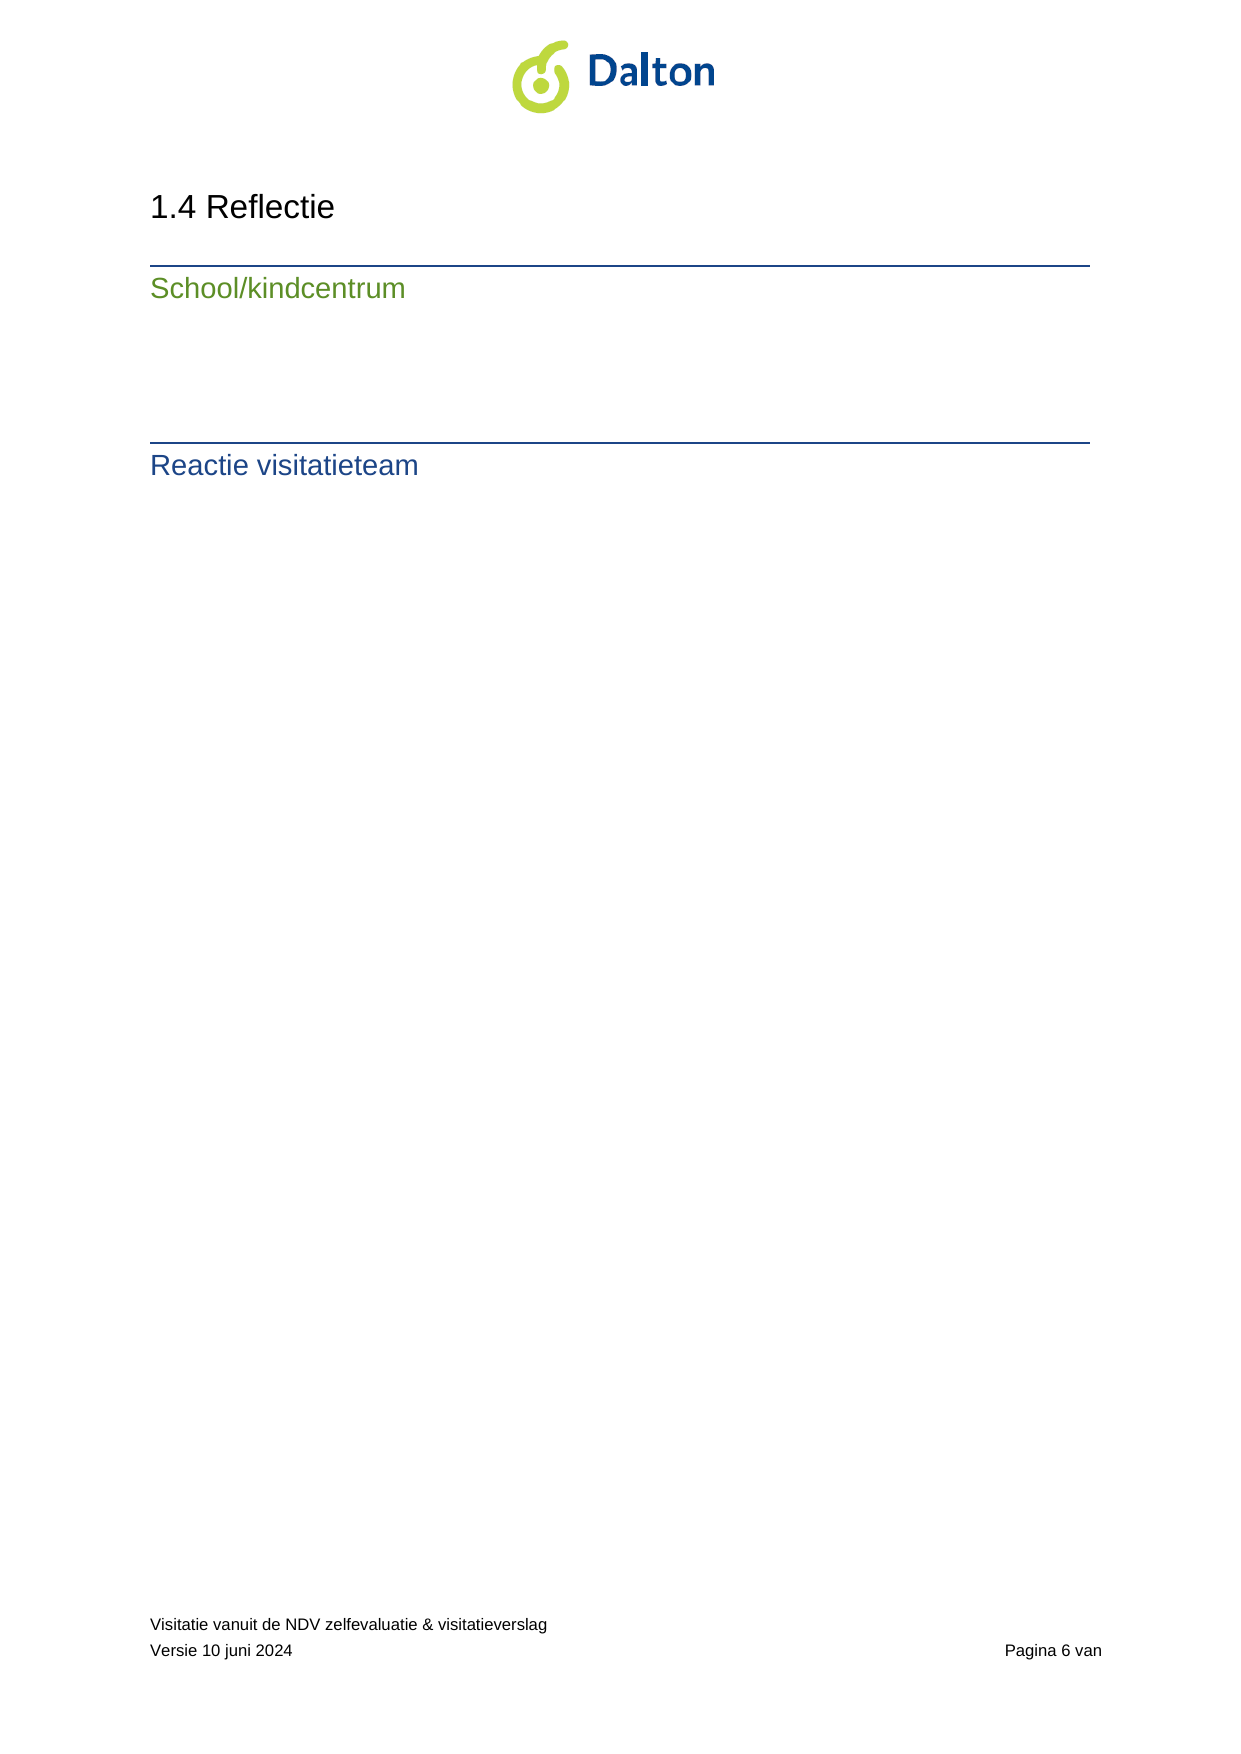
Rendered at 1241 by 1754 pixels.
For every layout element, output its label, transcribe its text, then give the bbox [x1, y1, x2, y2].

subtitle 1.4 Reflectie [150, 187, 1090, 226]
subtitle School/kindcentrum [150, 267, 1090, 305]
subtitle Reactie visitatieteam [150, 444, 1090, 482]
picture [503, 26, 726, 120]
